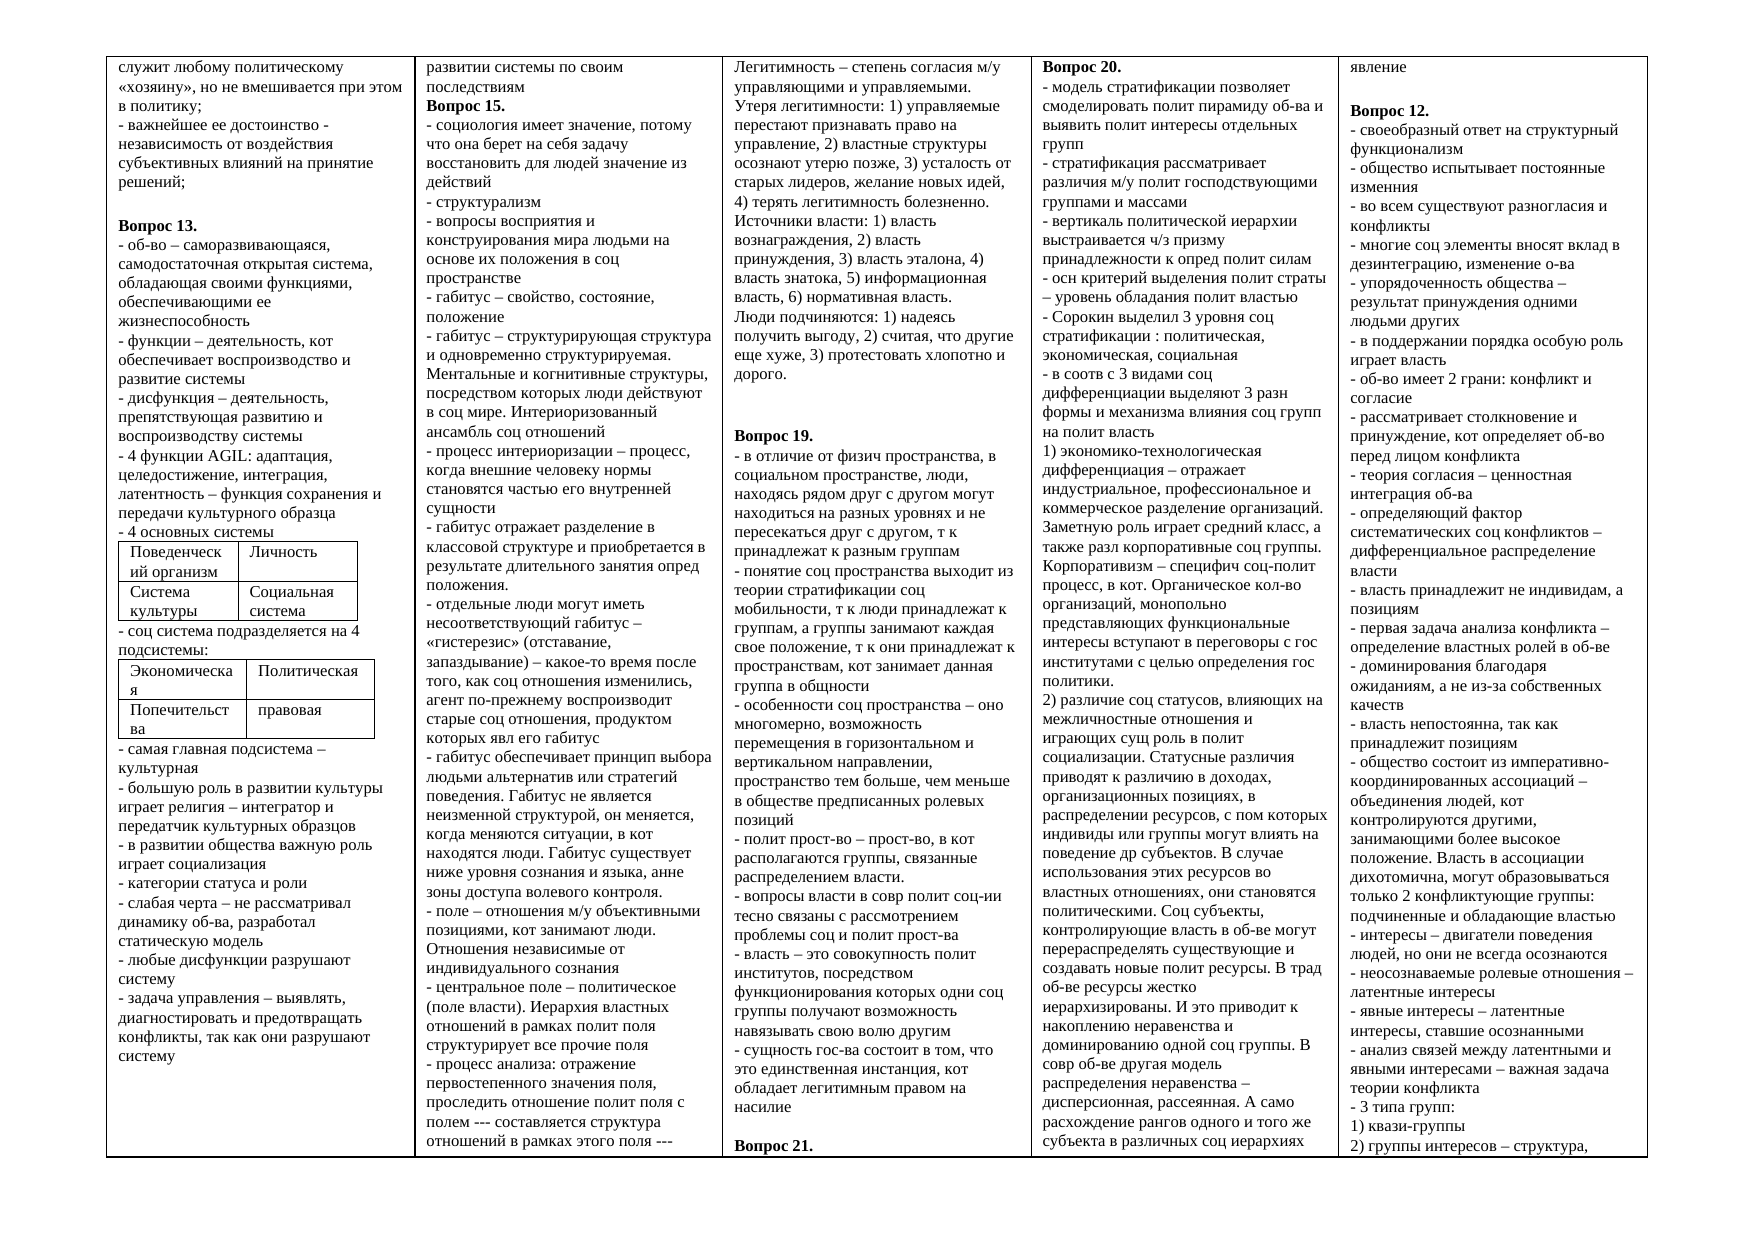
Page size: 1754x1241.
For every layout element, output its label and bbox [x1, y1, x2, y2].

table_header [723, 57, 1031, 1156]
table_header [1339, 57, 1647, 1156]
table_header [416, 57, 722, 1156]
table_header [107, 57, 414, 1156]
table_header [1032, 57, 1338, 1156]
